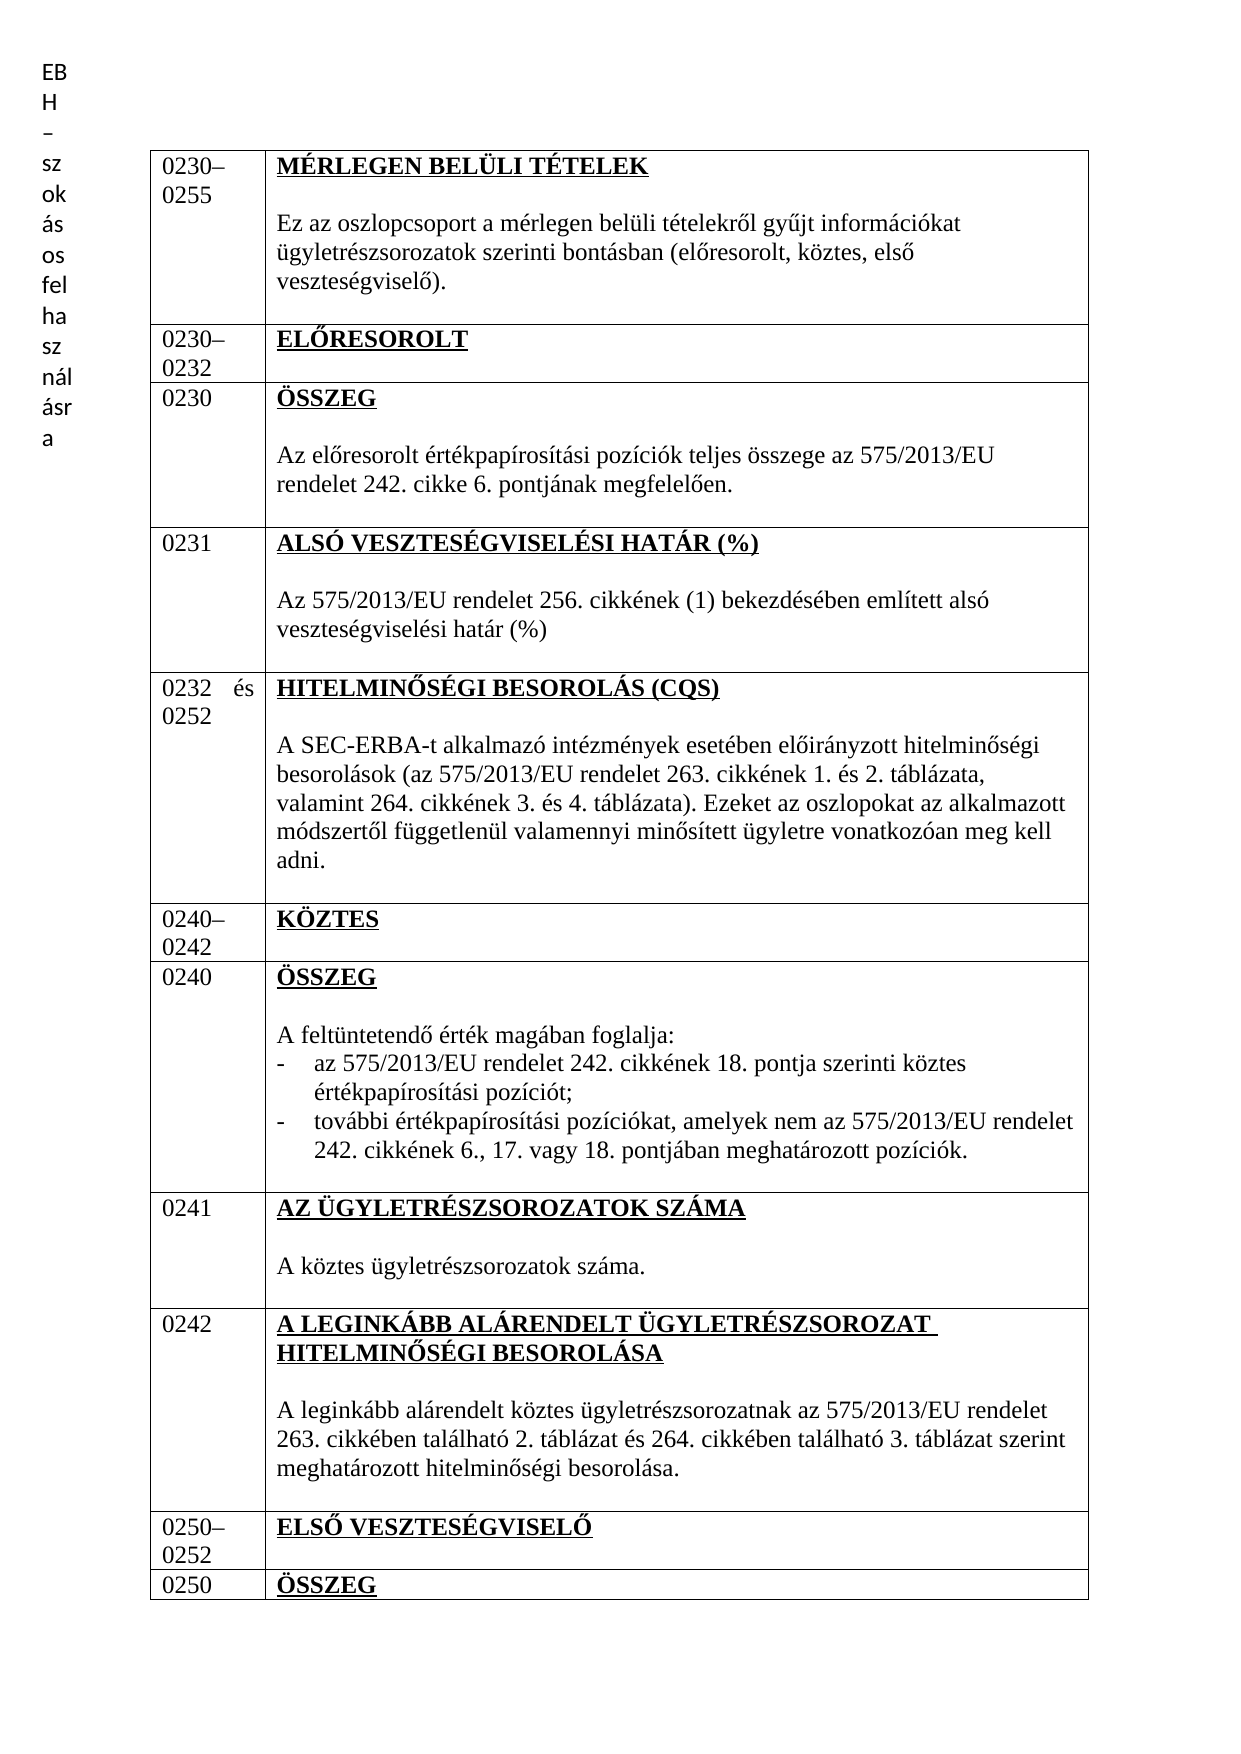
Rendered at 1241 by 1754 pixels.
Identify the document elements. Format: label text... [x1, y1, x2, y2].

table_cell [266, 1570, 1088, 1599]
table_cell 0232 és 0252 [151, 673, 265, 903]
table_cell ÖSSZEG A feltüntetendő érték magában foglalja: az 575/2013/EU rendelet 242. cikkének 18. pontja szerinti köztes értékpapírosítási pozíciót; további értékpapírosítási pozíciókat, amelyek nem az 575/2013/EU rendelet 242. cikkének 6., 17. vagy 18. pontjában meghatározott pozíciók. [266, 962, 1088, 1192]
table_cell ALSÓ VESZTESÉGVISELÉSI HATÁR (%) Az 575/2013/EU rendelet 256. cikkének (1) bekezdésében említett alsó veszteségviselési határ (%) [266, 528, 1088, 672]
table_cell 0240–0242 [151, 904, 265, 961]
table_cell HITELMINŐSÉGI BESOROLÁS (CQS) A SEC-ERBA-t alkalmazó intézmények esetében előirányzott hitelminőségi besorolások (az 575/2013/EU rendelet 263. cikkének 1. és 2. táblázata, valamint 264. cikkének 3. és 4. táblázata). Ezeket az oszlopokat az alkalmazott módszertől függetlenül valamennyi minősített ügyletre vonatkozóan meg kell adni. [266, 673, 1088, 903]
table_cell ELŐRESOROLT [266, 325, 1088, 382]
table_cell 0230 [151, 383, 265, 527]
table_cell 0250–0252 [151, 1512, 265, 1569]
table_cell ÖSSZEG Az előresorolt értékpapírosítási pozíciók teljes összege az 575/2013/EU rendelet 242. cikke 6. pontjának megfelelően. [266, 383, 1088, 527]
table_cell 0230–0232 [151, 325, 265, 382]
table_cell A LEGINKÁBB ALÁRENDELT ÜGYLETRÉSZSOROZAT HITELMINŐSÉGI BESOROLÁSA A leginkább alárendelt köztes ügyletrészsorozatnak az 575/2013/EU rendelet 263. cikkében található 2. táblázat és 264. cikkében található 3. táblázat szerint meghatározott hitelminőségi besorolása. [266, 1309, 1088, 1511]
table_cell 0242 [151, 1309, 265, 1511]
table_cell 0240 [151, 962, 265, 1192]
table_cell AZ ÜGYLETRÉSZSOROZATOK SZÁMA A köztes ügyletrészsorozatok száma. [266, 1193, 1088, 1308]
table_cell 0230–0255 [151, 151, 265, 323]
table_cell 0250 [151, 1570, 265, 1599]
table_cell 0231 [151, 528, 265, 672]
table_cell MÉRLEGEN BELÜLI TÉTELEK Ez az oszlopcsoport a mérlegen belüli tételekről gyűjt információkat ügyletrészsorozatok szerinti bontásban (előresorolt, köztes, első veszteségviselő). [266, 151, 1088, 323]
table_cell ELSŐ VESZTESÉGVISELŐ [266, 1512, 1088, 1569]
table_cell 0241 [151, 1193, 265, 1308]
table_cell KÖZTES [266, 904, 1088, 961]
